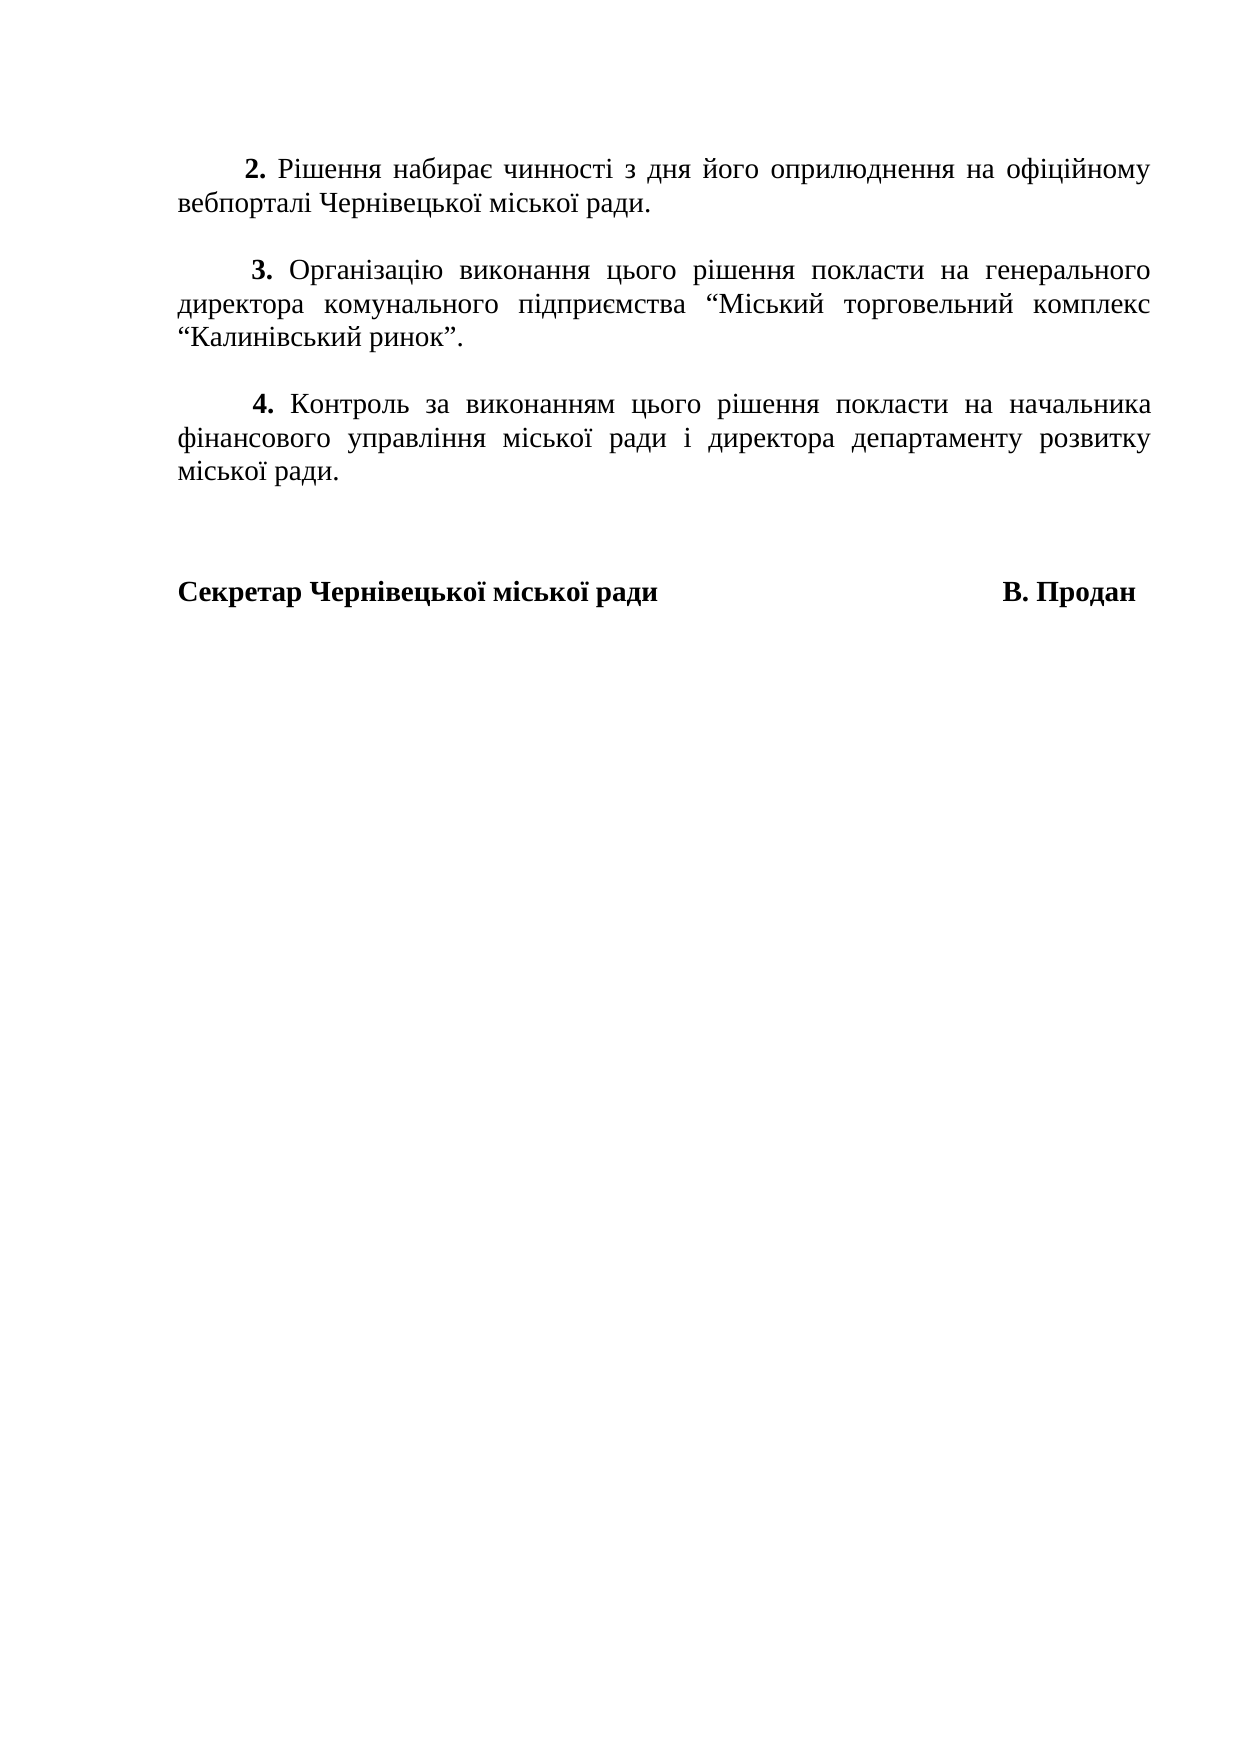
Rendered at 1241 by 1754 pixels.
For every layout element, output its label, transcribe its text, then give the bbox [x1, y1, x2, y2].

text 4. Контроль за виконанням цього рішення покласти на начальника фінансового управління міської ради і директора департаменту розвитку міської ради. [177, 386, 1152, 487]
text 2. Рішення набирає чинності з дня його оприлюднення на офіційному вебпорталі Чернівецької міської ради. [177, 152, 1152, 219]
list 3. Організацію виконання цього рішення покласти на генерального директора комунального підприємства “Міський торговельний комплекс “Калинівський ринок”. [177, 252, 1152, 353]
text Секретар Чернівецької міської ради В. Продан [177, 574, 1152, 607]
